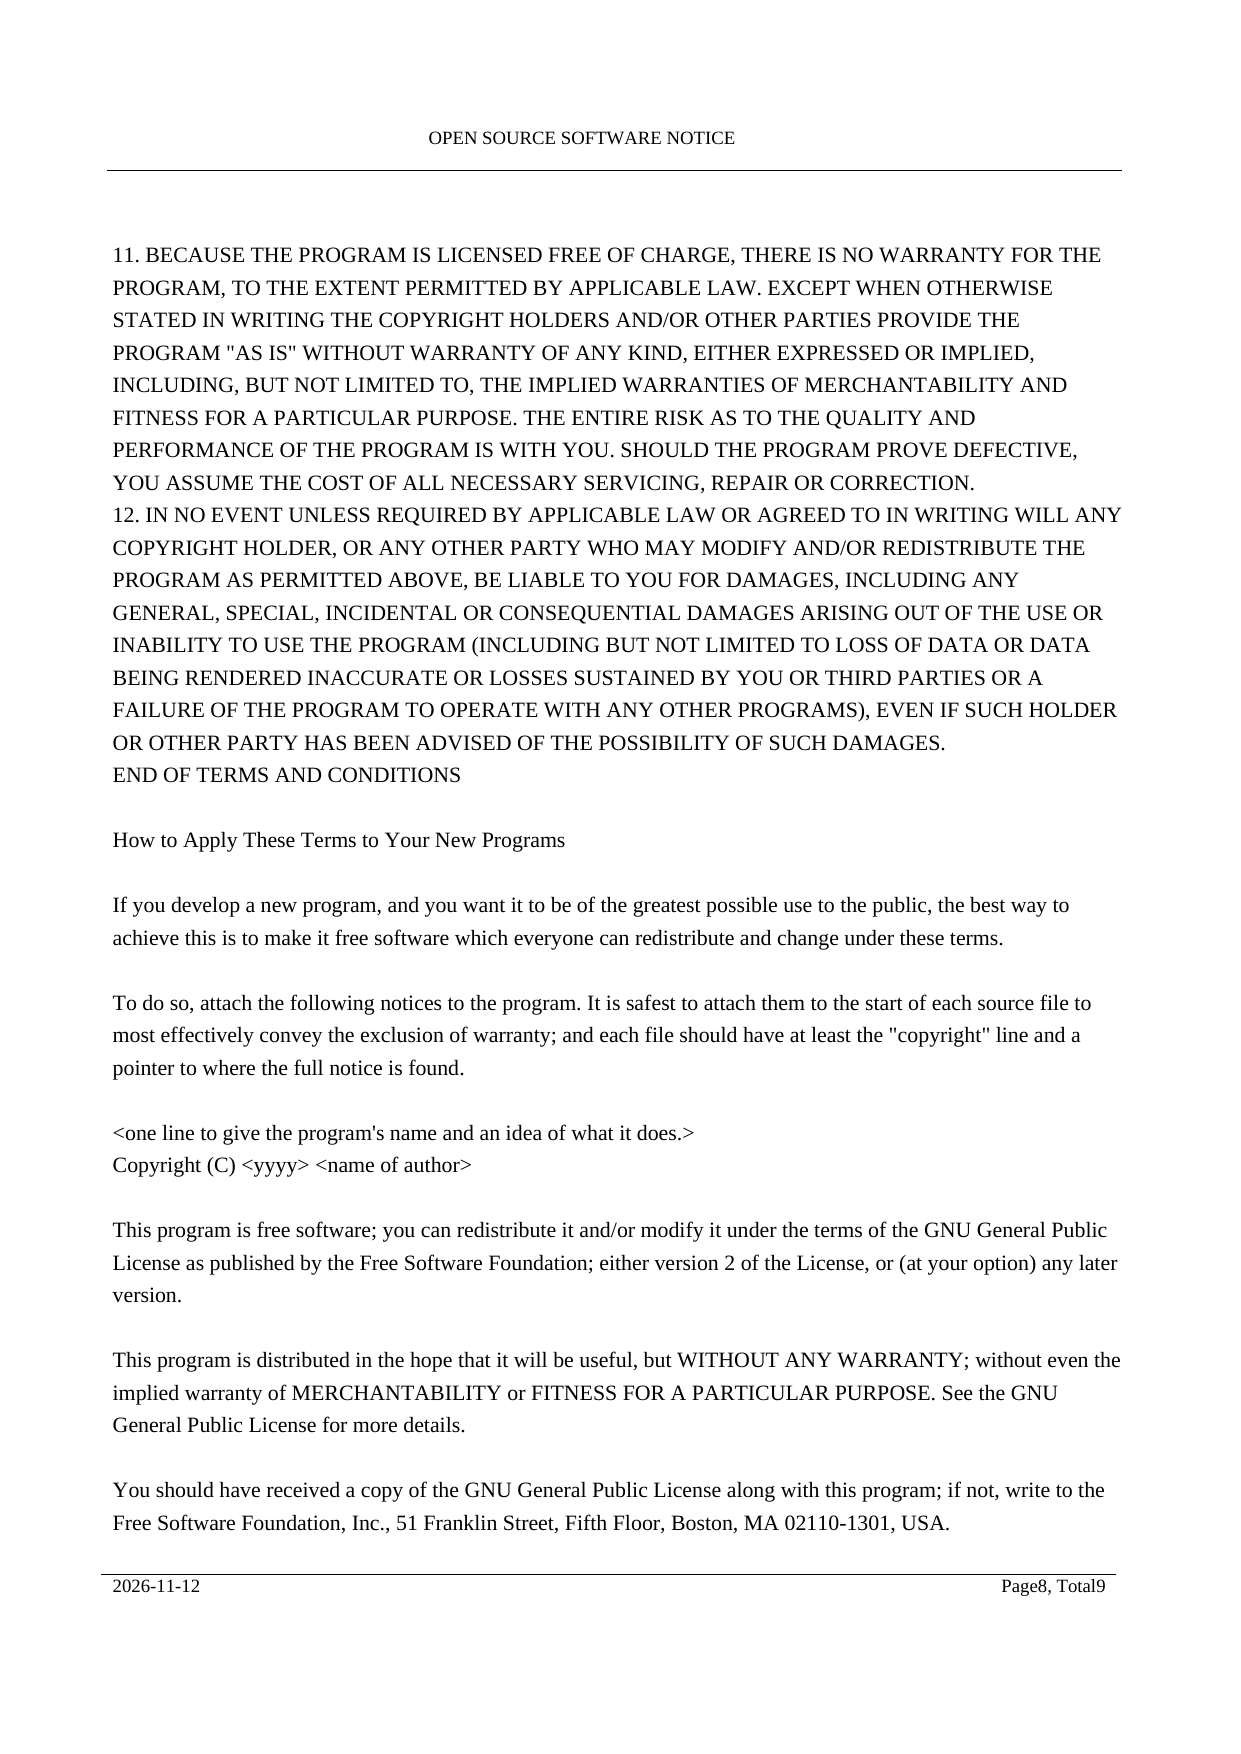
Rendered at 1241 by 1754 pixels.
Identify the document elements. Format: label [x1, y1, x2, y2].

text [112, 206, 1128, 1539]
